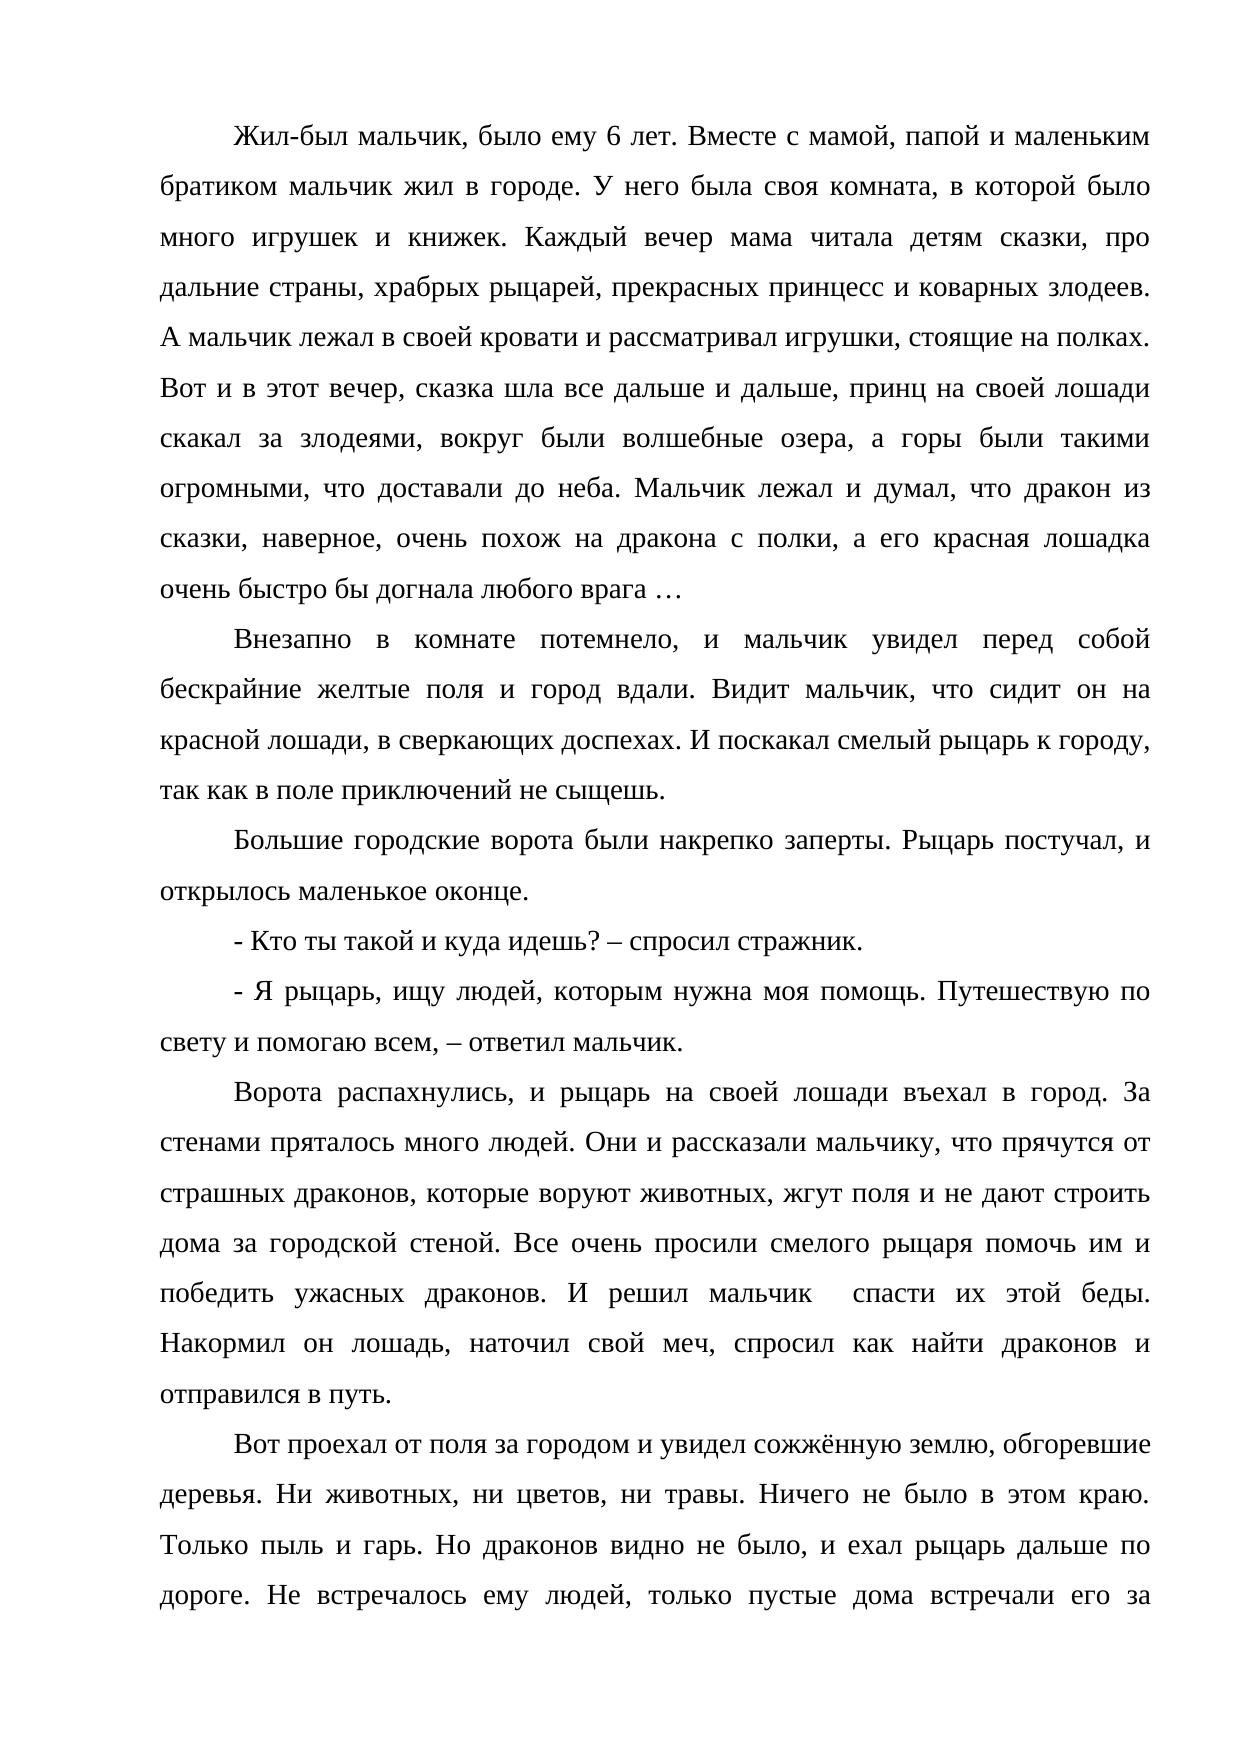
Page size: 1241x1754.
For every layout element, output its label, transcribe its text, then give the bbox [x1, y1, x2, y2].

text - Я рыцарь, ищу людей, которым нужна моя помощь. Путешествую по свету и помогаю всем, – ответил мальчик. [159, 973, 1152, 1057]
text Большие городские ворота были накрепко заперты. Рыцарь постучал, и открылось маленькое оконце. [159, 822, 1152, 906]
text Внезапно в комнате потемнело, и мальчик увидел перед собой бескрайние желтые поля и город вдали. Видит мальчик, что сидит он на красной лошади, в сверкающих доспехах. И поскакал смелый рыцарь к городу, так как в поле приключений не сыщешь. [159, 621, 1152, 806]
text Ворота распахнулись, и рыцарь на своей лошади въехал в город. За стенами пряталось много людей. Они и рассказали мальчику, что прячутся от страшных драконов, которые воруют животных, жгут поля и не дают строить дома за городской стеной. Все очень просили смелого рыцаря помочь им и победить ужасных драконов. И решил мальчик спасти их этой беды. Накормил он лошадь, наточил свой меч, спросил как найти драконов и отправился в путь. [159, 1074, 1152, 1409]
text Жил-был мальчик, было ему 6 лет. Вместе с мамой, папой и маленьким братиком мальчик жил в городе. У него была своя комната, в которой было много игрушек и книжек. Каждый вечер мама читала детям сказки, про дальние страны, храбрых рыцарей, прекрасных принцесс и коварных злодеев. А мальчик лежал в своей кровати и рассматривал игрушки, стоящие на полках. Вот и в этот вечер, сказка шла все дальше и дальше, принц на своей лошади скакал за злодеями, вокруг были волшебные озера, а горы были такими огромными, что доставали до неба. Мальчик лежал и думал, что дракон из сказки, наверное, очень похож на дракона с полки, а его красная лошадка очень быстро бы догнала любого врага … [159, 118, 1152, 604]
text - Кто ты такой и куда идешь? – спросил стражник. [159, 923, 1152, 957]
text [159, 1426, 1152, 1611]
